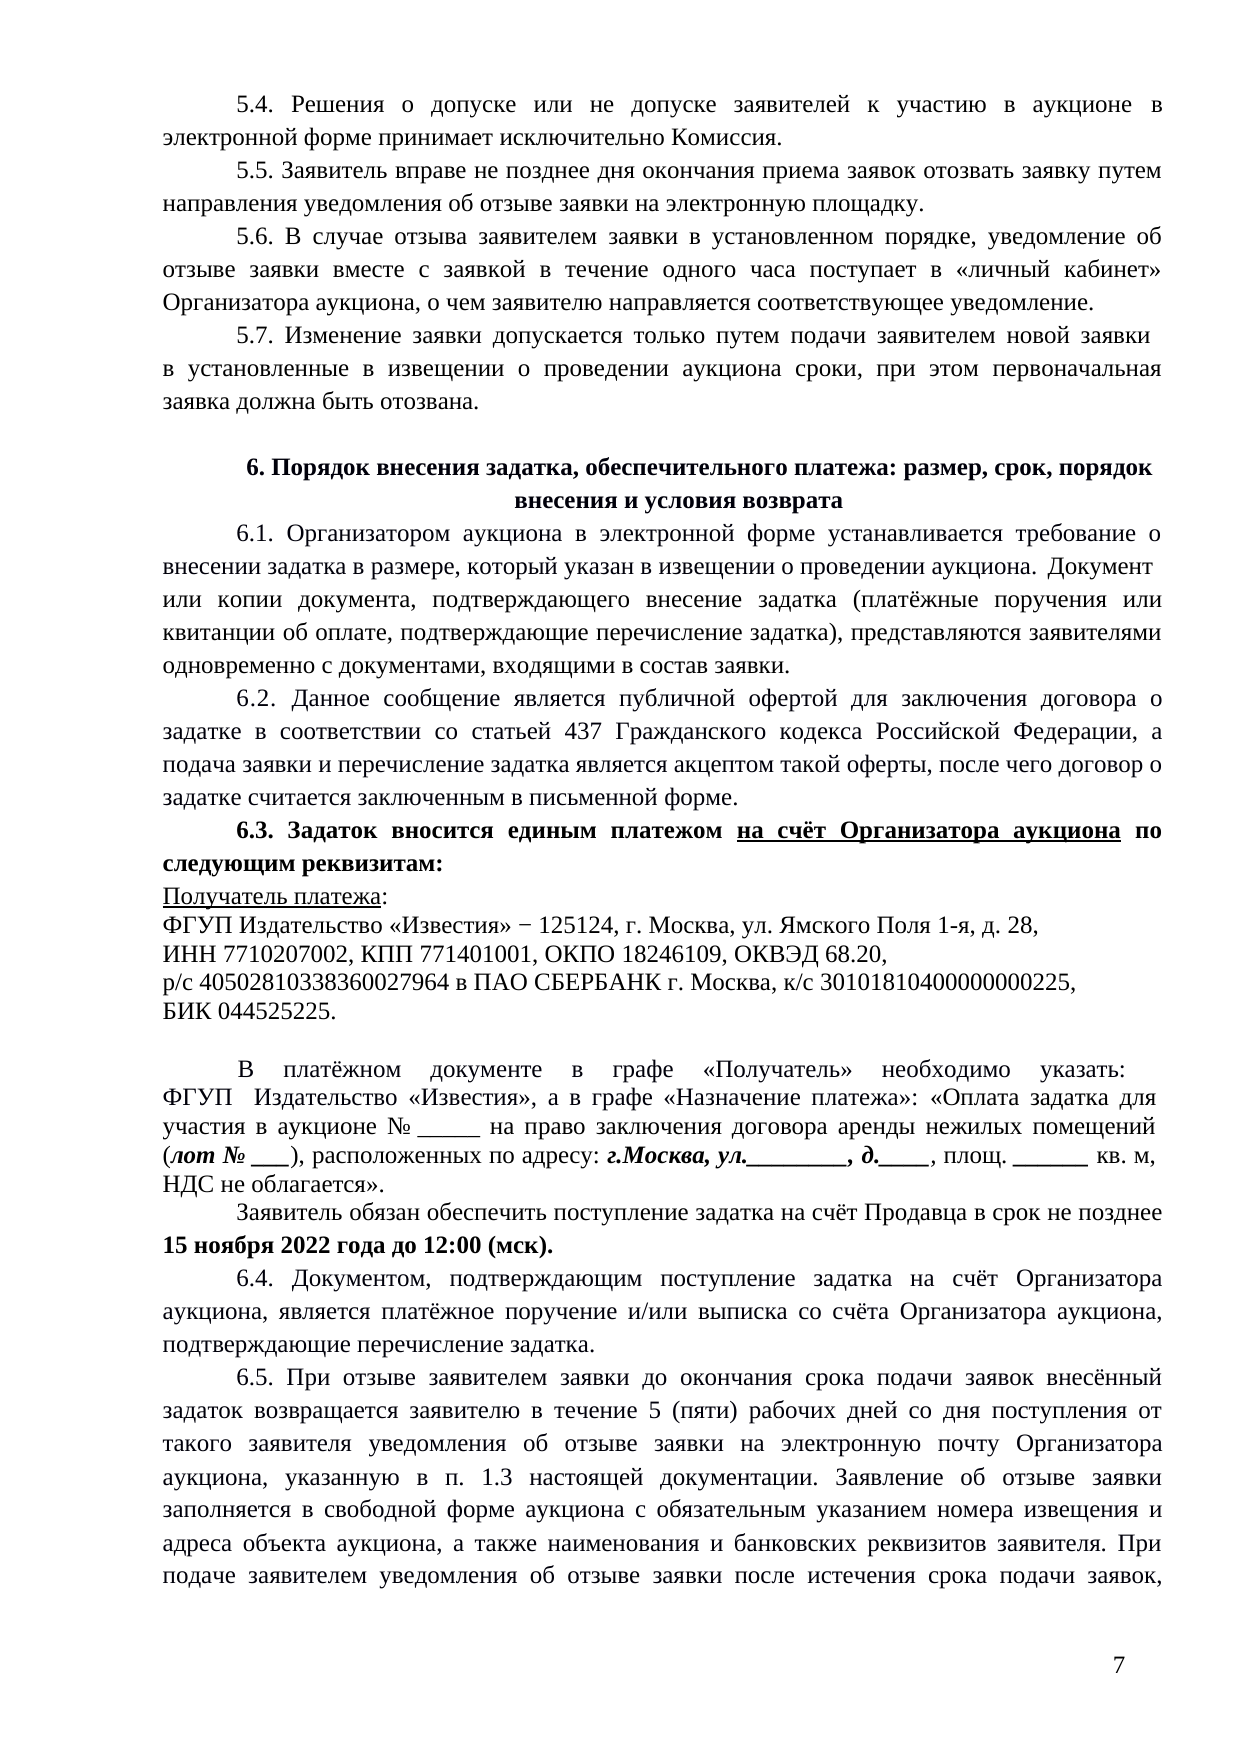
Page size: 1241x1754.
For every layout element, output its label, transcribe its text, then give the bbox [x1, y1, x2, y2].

text 5.4. Решения о допуске или не допуске заявителей к участию в аукционе в электронной форме принимает исключительно Комиссия. [162, 89, 1162, 150]
text Получатель платежа: [162, 881, 1162, 910]
text 6.1. Организатором аукциона в электронной форме устанавливается требование о внесении задатка в размере, который указан в извещении о проведении аукциона. Документ или копии документа, подтверждающего внесение задатка (платёжные поручения или квитанции об оплате, подтверждающие перечисление задатка), представляются заявителями одновременно с документами, входящими в состав заявки. [162, 518, 1162, 679]
text Заявитель обязан обеспечить поступление задатка на счёт Продавца в срок не позднее 15 ноября 2022 года до 12:00 (мск). [162, 1197, 1163, 1259]
text 6.3. Задаток вносится единым платежом на счёт Организатора аукциона по следующим реквизитам: [162, 815, 1162, 877]
text 6.4. Документом, подтверждающим поступление задатка на счёт Организатора аукциона, является платёжное поручение и/или выписка со счёта Организатора аукциона, подтверждающие перечисление задатка. [162, 1263, 1163, 1358]
text 6. Порядок внесения задатка, обеспечительного платежа: размер, срок, порядок внесения и условия возврата [195, 452, 1162, 514]
text 5.5. Заявитель вправе не позднее дня окончания приема заявок отозвать заявку путем направления уведомления об отзыве заявки на электронную площадку. [162, 155, 1162, 216]
text р/с 40502810338360027964 в ПАО СБЕРБАНК г. Москва, к/с 30101810400000000225, [162, 967, 1162, 996]
text 5.7. Изменение заявки допускается только путем подачи заявителем новой заявки в установленные в извещении о проведении аукциона сроки, при этом первоначальная заявка должна быть отозвана. [162, 320, 1162, 414]
text В платёжном документе в графе «Получатель» необходимо указать: ФГУП Издательство «Известия», а в графе «Назначение платежа»: «Оплата задатка для участия в аукционе № _____ на право заключения договора аренды нежилых помещений (лот № ___), расположенных по адресу: г.Москва, ул.________, д.____, площ. ______ кв. м, НДС не облагается». [162, 1054, 1156, 1197]
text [162, 1362, 1163, 1589]
text ФГУП Издательство «Известия» − 125124, г. Москва, ул. Ямского Поля 1-я, д. 28, [162, 910, 1162, 939]
text БИК 044525225. [162, 996, 1162, 1025]
text ИНН 7710207002, КПП 771401001, ОКПО 18246109, ОКВЭД 68.20, [162, 939, 1162, 967]
text 6.2. Данное сообщение является публичной офертой для заключения договора о задатке в соответствии со статьей 437 Гражданского кодекса Российской Федерации, а подача заявки и перечисление задатка является акцептом такой оферты, после чего договор о задатке считается заключенным в письменной форме. [162, 683, 1163, 811]
text 5.6. В случае отзыва заявителем заявки в установленном порядке, уведомление об отзыве заявки вместе с заявкой в течение одного часа поступает в «личный кабинет» Организатора аукциона, о чем заявителю направляется соответствующее уведомление. [162, 221, 1162, 316]
